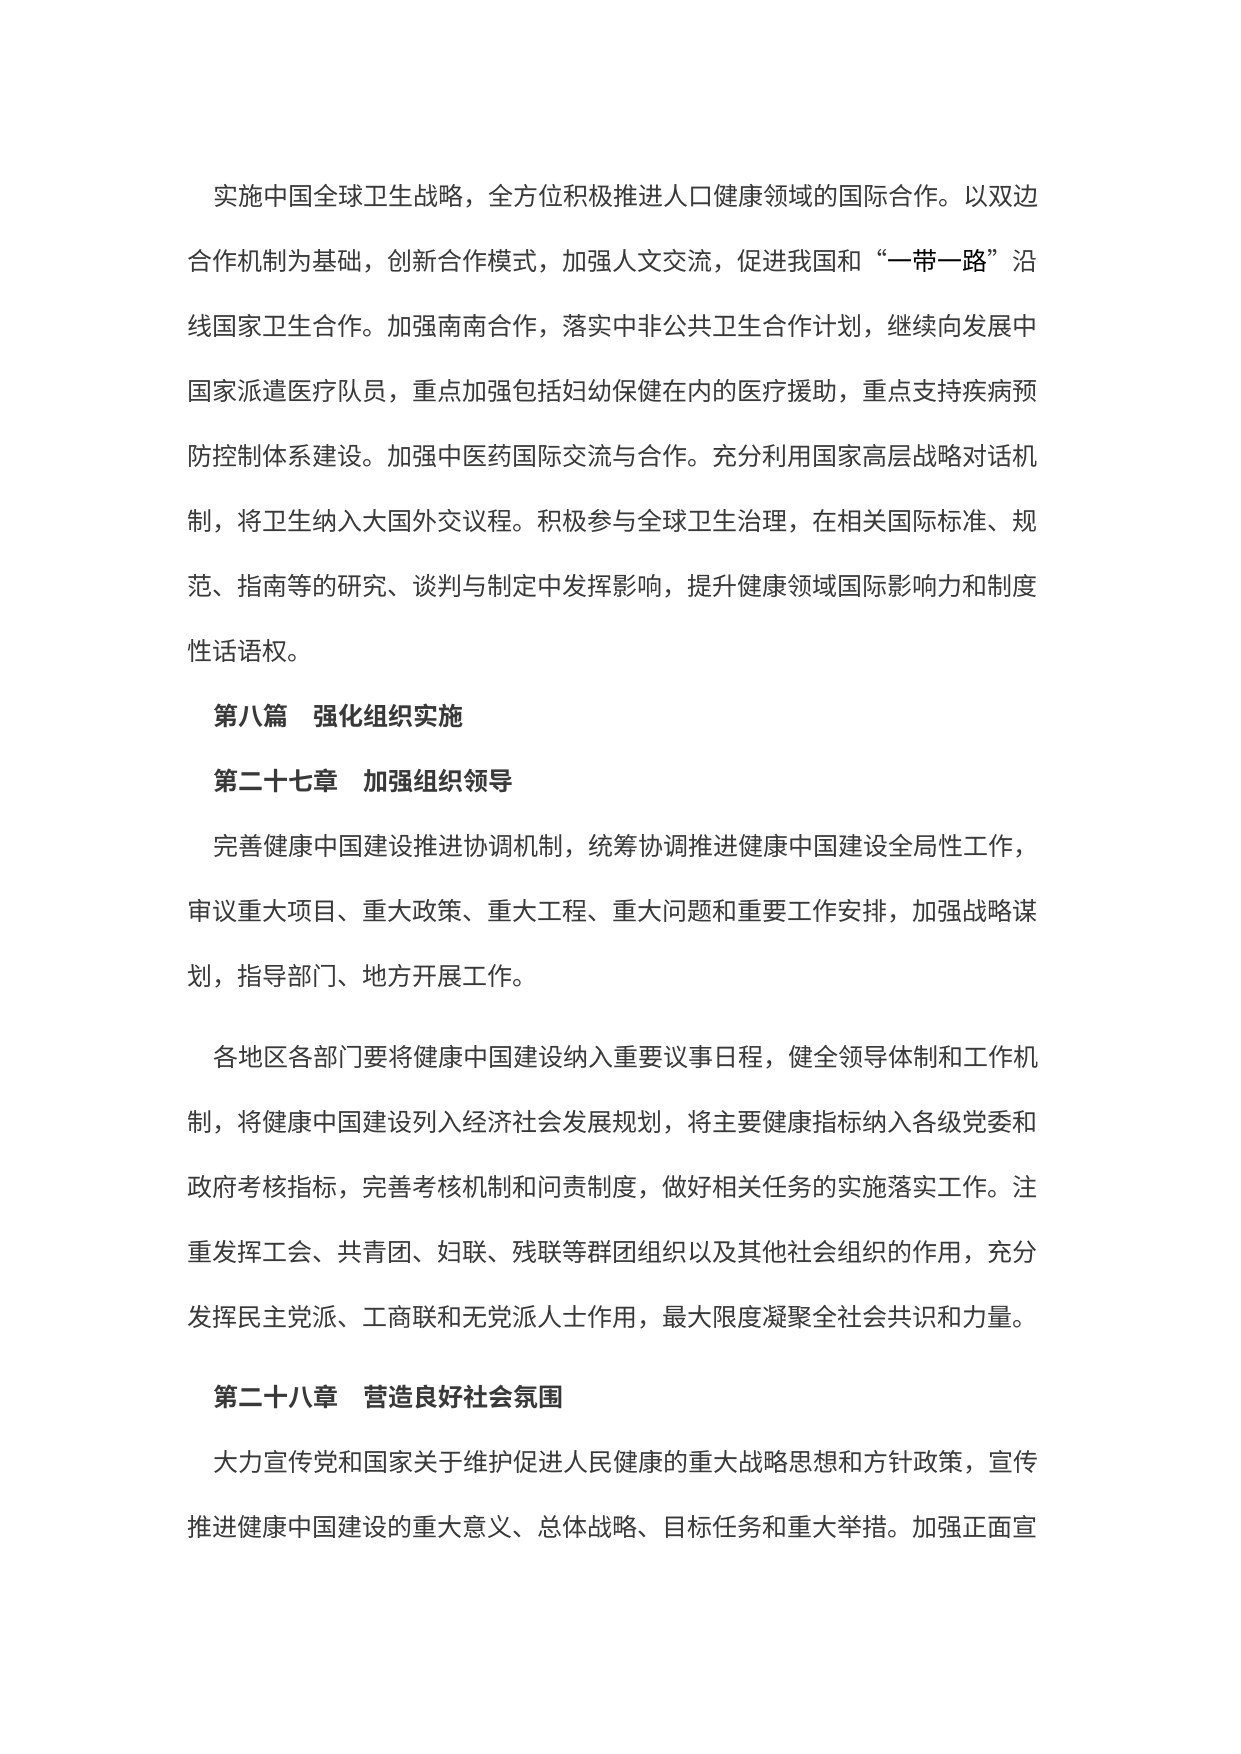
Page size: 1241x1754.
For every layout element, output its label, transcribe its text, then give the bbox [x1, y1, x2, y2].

text 第二十八章 营造良好社会氛围 [187, 1363, 1053, 1428]
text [187, 1428, 1053, 1558]
text 实施中国全球卫生战略，全方位积极推进人口健康领域的国际合作。以双边合作机制为基础，创新合作模式，加强人文交流，促进我国和“一带一路”沿线国家卫生合作。加强南南合作，落实中非公共卫生合作计划，继续向发展中国家派遣医疗队员，重点加强包括妇幼保健在内的医疗援助，重点支持疾病预防控制体系建设。加强中医药国际交流与合作。充分利用国家高层战略对话机制，将卫生纳入大国外交议程。积极参与全球卫生治理，在相关国际标准、规范、指南等的研究、谈判与制定中发挥影响，提升健康领域国际影响力和制度性话语权。 [187, 162, 1053, 682]
text 各地区各部门要将健康中国建设纳入重要议事日程，健全领导体制和工作机制，将健康中国建设列入经济社会发展规划，将主要健康指标纳入各级党委和政府考核指标，完善考核机制和问责制度，做好相关任务的实施落实工作。注重发挥工会、共青团、妇联、残联等群团组织以及其他社会组织的作用，充分发挥民主党派、工商联和无党派人士作用，最大限度凝聚全社会共识和力量。 [187, 1023, 1053, 1348]
text 第二十七章 加强组织领导 [187, 747, 1053, 812]
text 完善健康中国建设推进协调机制，统筹协调推进健康中国建设全局性工作，审议重大项目、重大政策、重大工程、重大问题和重要工作安排，加强战略谋划，指导部门、地方开展工作。 [187, 812, 1053, 1007]
text 第八篇 强化组织实施 [187, 682, 1053, 747]
